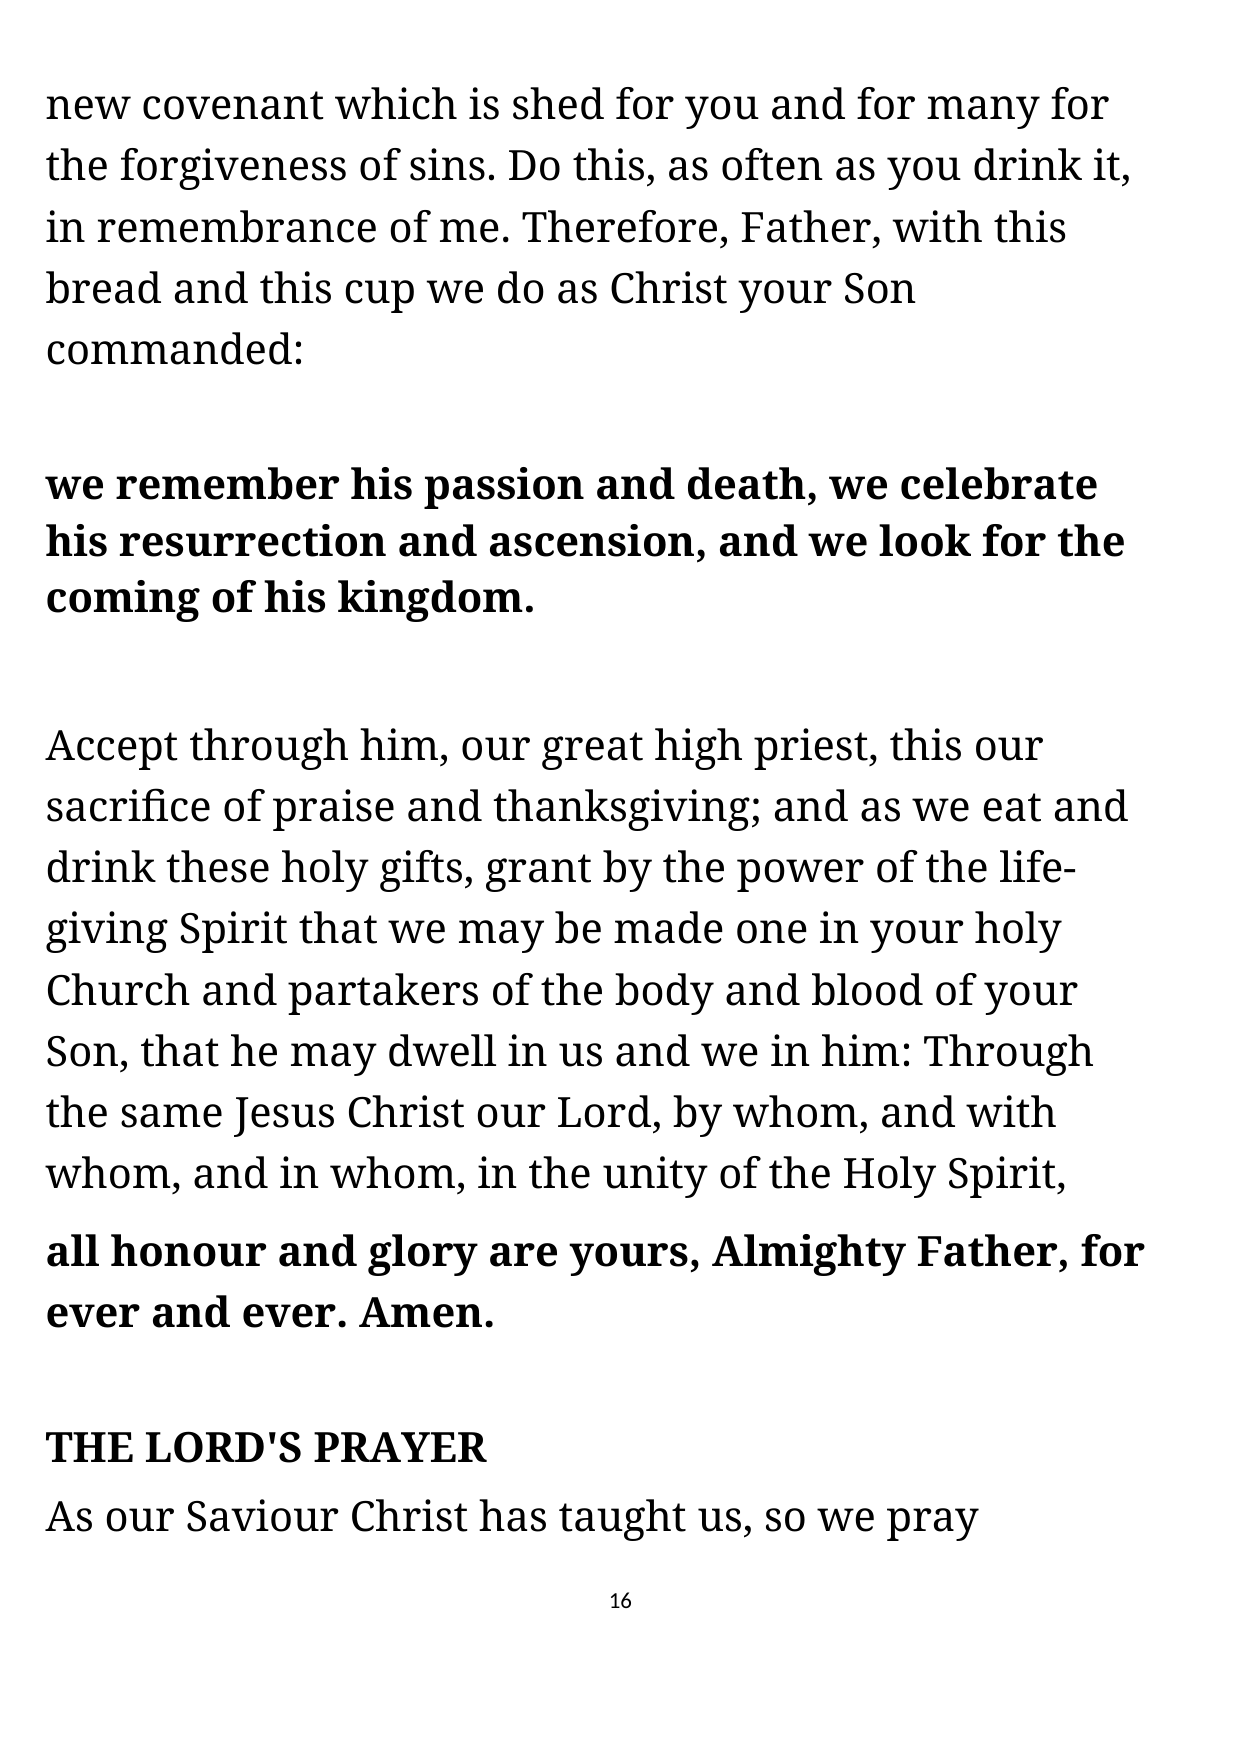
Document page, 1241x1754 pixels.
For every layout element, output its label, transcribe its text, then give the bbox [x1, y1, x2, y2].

text THE LORD'S PRAYER [45, 1418, 1165, 1475]
text Accept through him, our great high priest, this our sacrifice of praise and thanksgiving; and as we eat and drink these holy gifts, grant by the power of the life-giving Spirit that we may be made one in your holy Church and partakers of the body and blood of your Son, that he may dwell in us and we in him: Through the same Jesus Christ our Lord, by whom, and with whom, and in whom, in the unity of the Holy Spirit, [45, 715, 1165, 1201]
text all honour and glory are yours, Almighty Father, for ever and ever. Amen. [45, 1222, 1165, 1340]
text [45, 75, 1165, 377]
text we remember his passion and death, we celebrate his resurrection and ascension, and we look for the coming of his kingdom. [45, 455, 1165, 625]
text As our Saviour Christ has taught us, so we pray [45, 1487, 1165, 1544]
